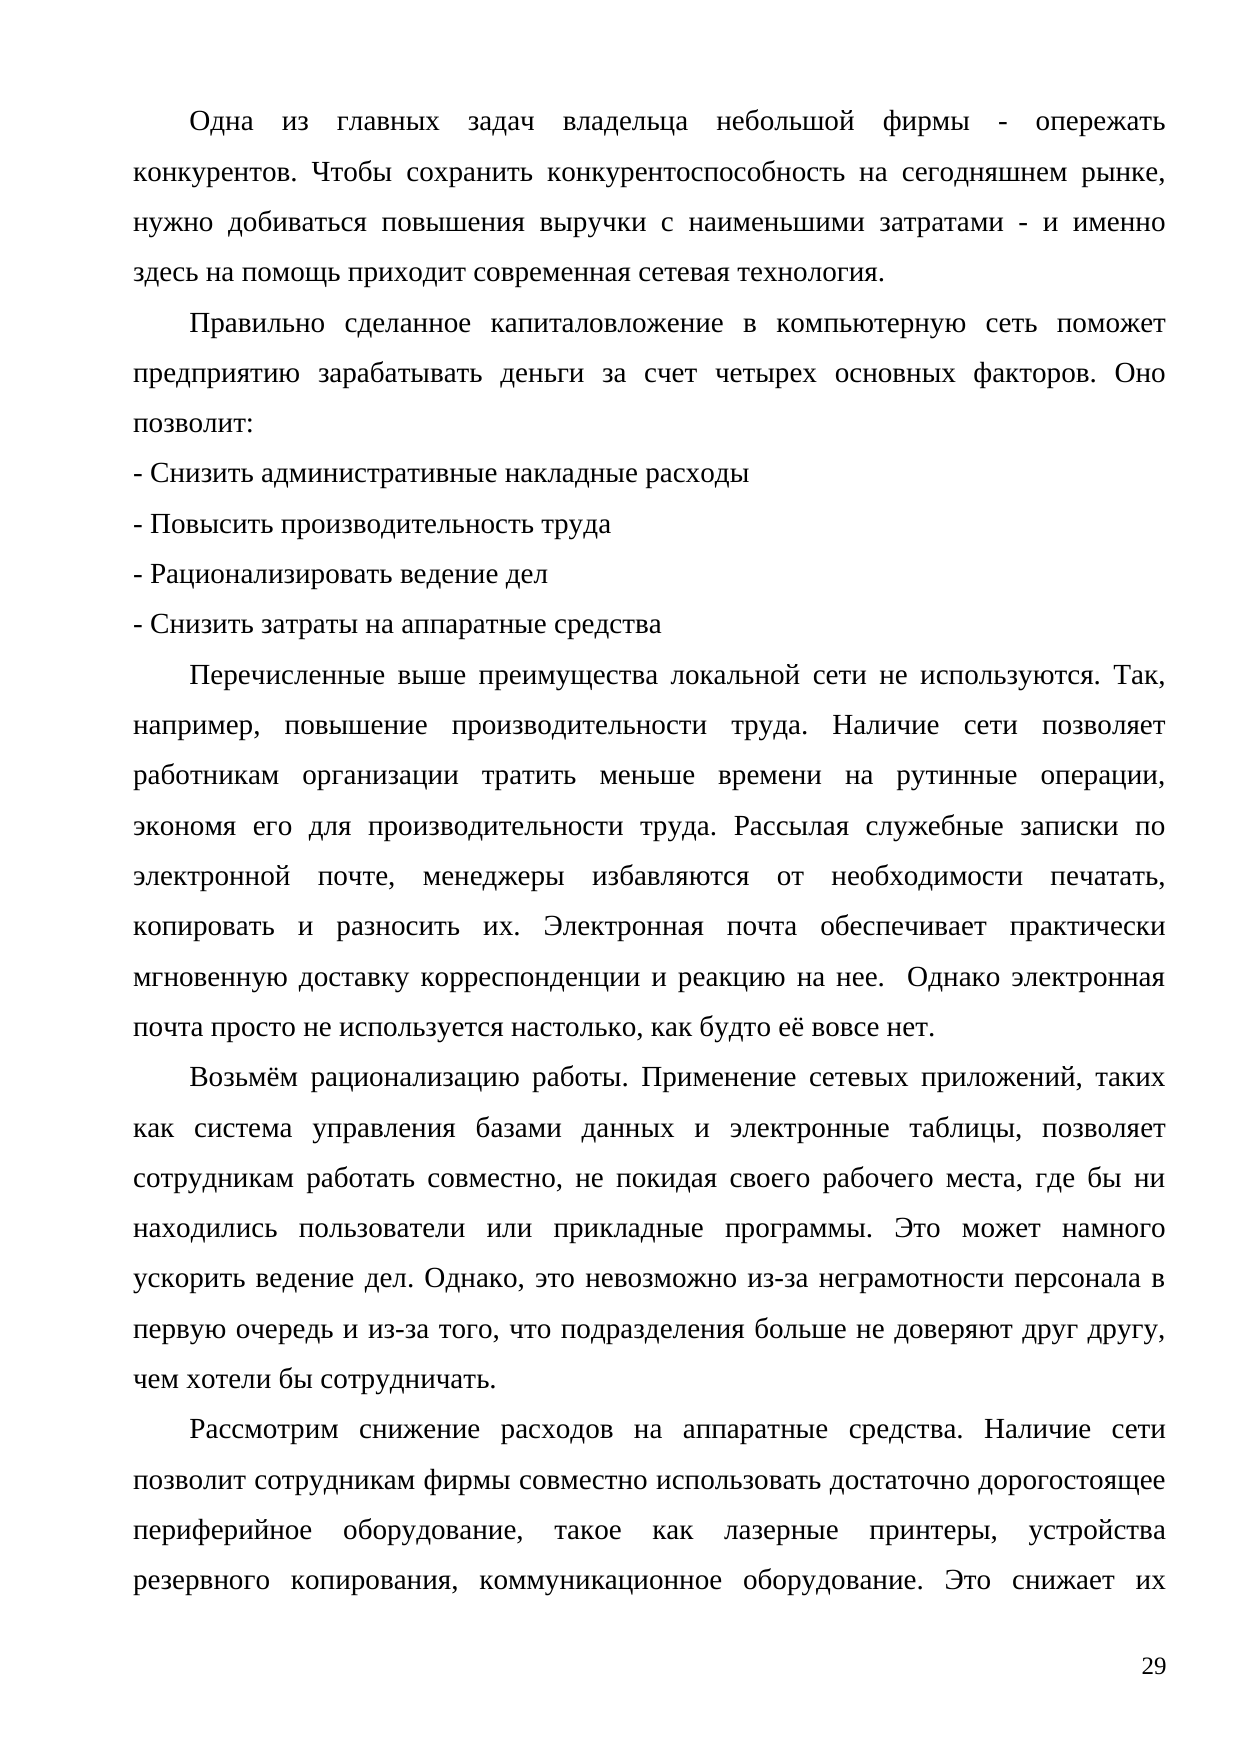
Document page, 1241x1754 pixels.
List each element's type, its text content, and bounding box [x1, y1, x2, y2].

text Правильно сделанное капиталовложение в компьютерную сеть поможет предприятию зарабатывать деньги за счет четырех основных факторов. Оно позволит: [133, 305, 1167, 439]
text - Рационализировать ведение дел [133, 556, 1167, 590]
text Возьмём рационализацию работы. Применение сетевых приложений, таких как система управления базами данных и электронные таблицы, позволяет сотрудникам работать совместно, не покидая своего рабочего места, где бы ни находились пользователи или прикладные программы. Это может намного ускорить ведение дел. Однако, это невозможно из-за неграмотности персонала в первую очередь и из-за того, что подразделения больше не доверяют друг другу, чем хотели бы сотрудничать. [133, 1059, 1167, 1395]
text - Снизить затраты на аппаратные средства [133, 607, 1167, 640]
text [133, 1412, 1167, 1596]
text Одна из главных задач владельца небольшой фирмы - опережать конкурентов. Чтобы сохранить конкурентоспособность на сегодняшнем рынке, нужно добиваться повышения выручки с наименьшими затратами - и именно здесь на помощь приходит современная сетевая технология. [133, 103, 1167, 288]
text Перечисленные выше преимущества локальной сети не используются. Так, например, повышение производительности труда. Наличие сети позволяет работникам организации тратить меньше времени на рутинные операции, экономя его для производительности труда. Рассылая служебные записки по электронной почте, менеджеры избавляются от необходимости печатать, копировать и разносить их. Электронная почта обеспечивает практически мгновенную доставку корреспонденции и реакцию на нее. Однако электронная почта просто не используется настолько, как будто её вовсе нет. [133, 657, 1167, 1043]
text - Повысить производительность труда [133, 506, 1167, 539]
text - Снизить административные накладные расходы [133, 456, 1167, 489]
